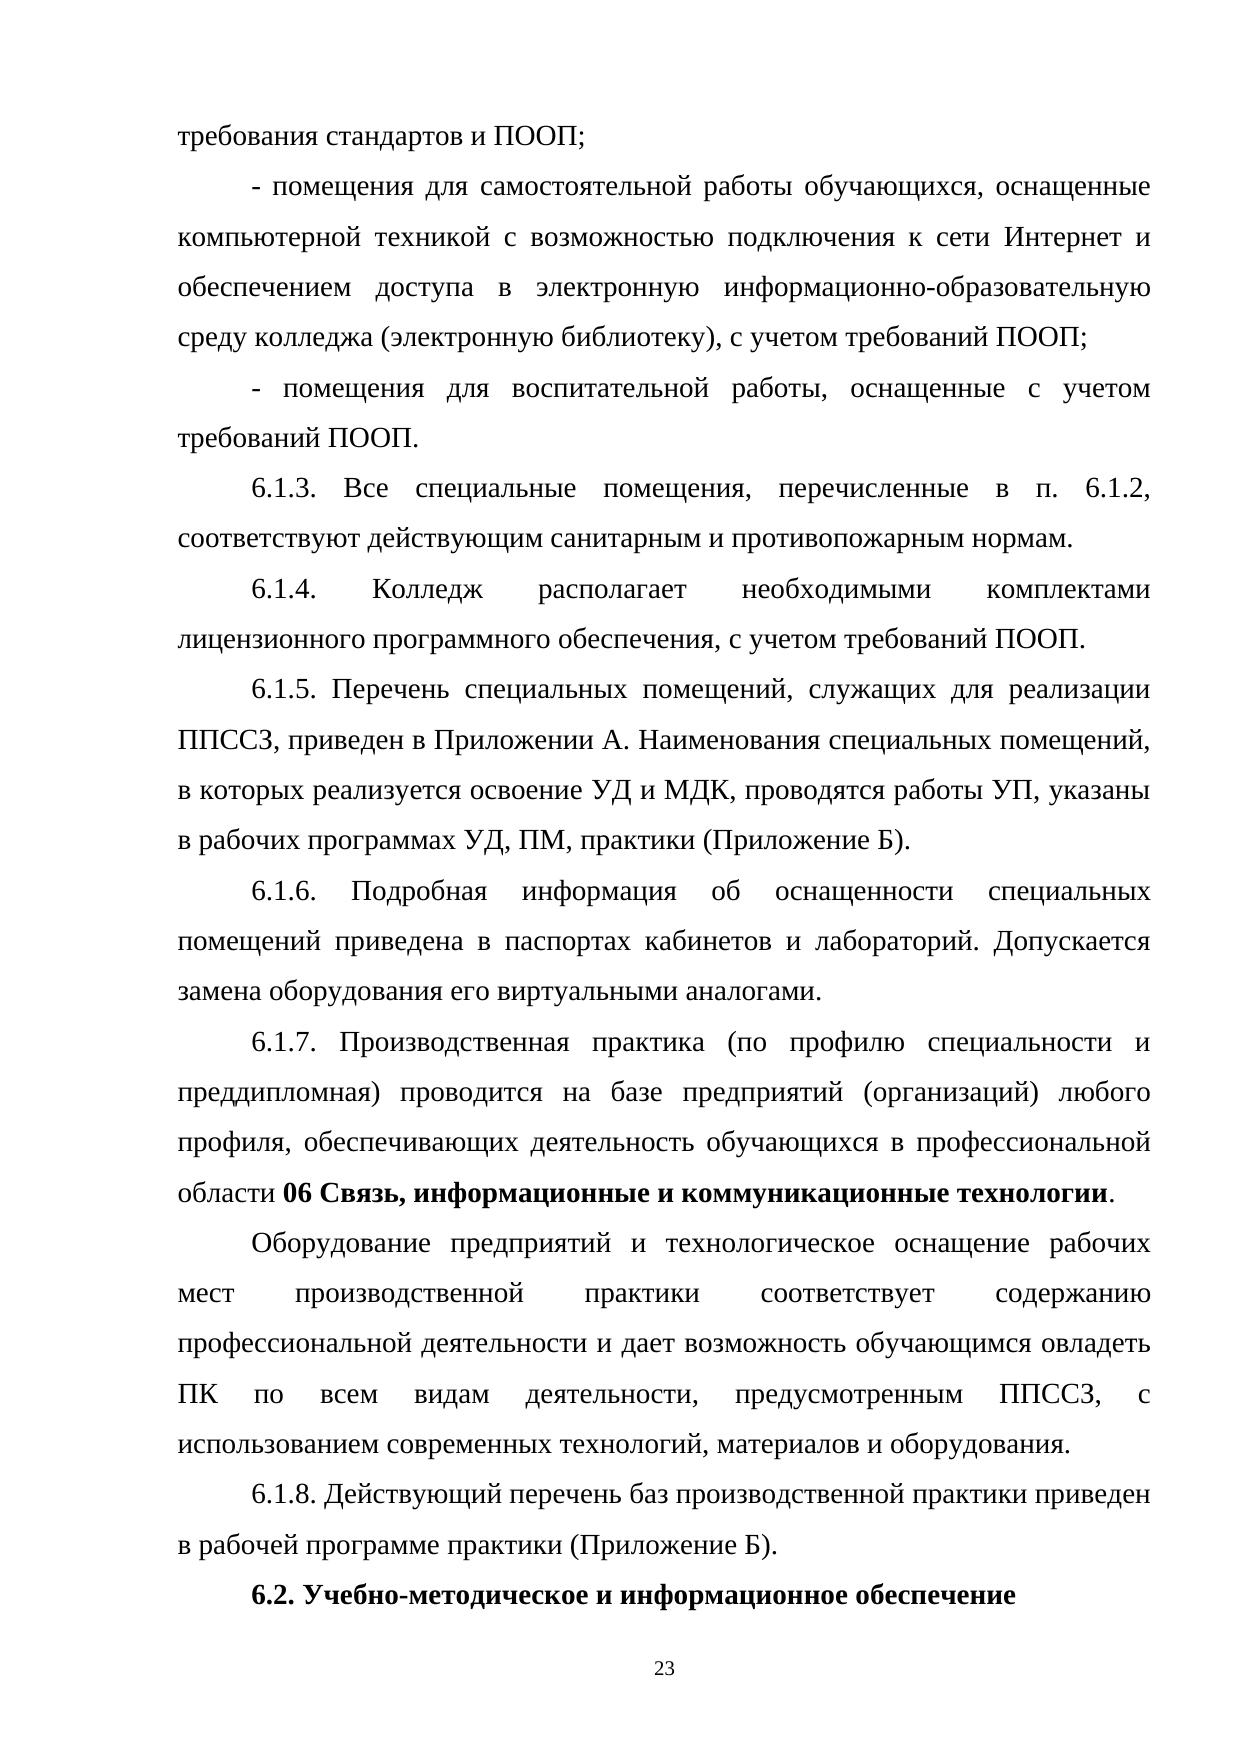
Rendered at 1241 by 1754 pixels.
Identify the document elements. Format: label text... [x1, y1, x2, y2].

text 6.1.6. Подробная информация об оснащенности специальных помещений приведена в паспортах кабинетов и лабораторий. Допускается замена оборудования его виртуальными аналогами. [177, 873, 1152, 1007]
text 6.1.7. Производственная практика (по профилю специальности и преддипломная) проводится на базе предприятий (организаций) любого профиля, обеспечивающих деятельность обучающихся в профессиональной области 06 Связь, информационные и коммуникационные технологии. [177, 1024, 1152, 1208]
text Оборудование предприятий и технологическое оснащение рабочих мест производственной практики соответствует содержанию профессиональной деятельности и дает возможность обучающимся овладеть ПК по всем видам деятельности, предусмотренным ППССЗ, с использованием современных технологий, материалов и оборудования. [177, 1225, 1152, 1460]
text 6.1.3. Все специальные помещения, перечисленные в п. 6.1.2, соответствуют действующим санитарным и противопожарным нормам. [177, 470, 1152, 554]
text 6.1.8. Действующий перечень баз производственной практики приведен в рабочей программе практики (Приложение Б). [177, 1477, 1152, 1560]
text - помещения для воспитательной работы, оснащенные с учетом требований ПООП. [177, 370, 1152, 453]
text 6.1.5. Перечень специальных помещений, служащих для реализации ППССЗ, приведен в Приложении А. Наименования специальных помещений, в которых реализуется освоение УД и МДК, проводятся работы УП, указаны в рабочих программах УД, ПМ, практики (Приложение Б). [177, 672, 1152, 856]
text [177, 118, 1152, 152]
text 6.1.4. Колледж располагает необходимыми комплектами лицензионного программного обеспечения, с учетом требований ПООП. [177, 571, 1152, 655]
text 6.2. Учебно-методическое и информационное обеспечение [177, 1577, 1152, 1611]
text - помещения для самостоятельной работы обучающихся, оснащенные компьютерной техникой с возможностью подключения к сети Интернет и обеспечением доступа в электронную информационно-образовательную среду колледжа (электронную библиотеку), с учетом требований ПООП; [177, 168, 1152, 353]
